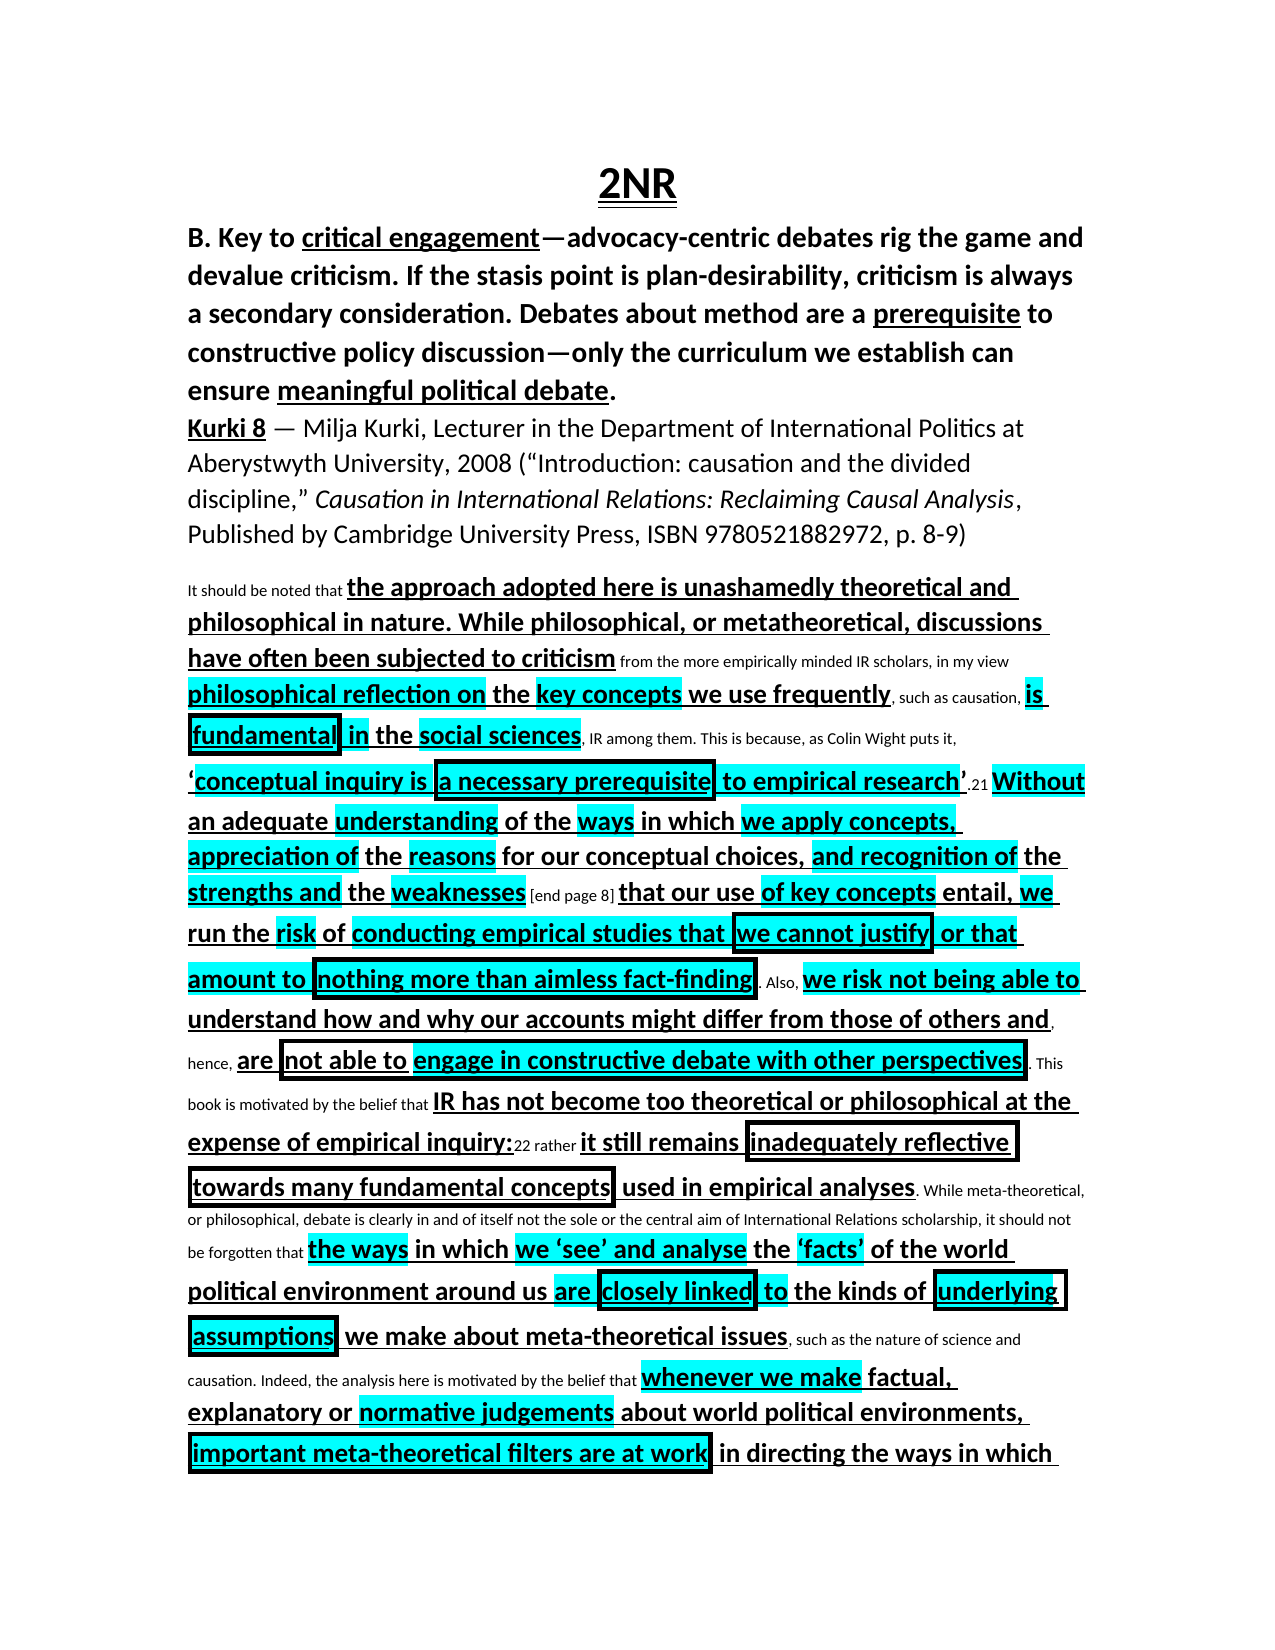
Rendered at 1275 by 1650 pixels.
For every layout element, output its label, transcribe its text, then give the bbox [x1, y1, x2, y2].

subtitle 2NR [187, 154, 1087, 210]
text Kurki 8 — Milja Kurki, Lecturer in the Department of International Politics at Aberystwyth University, 2008 (“Introduction: causation and the divided discipline,” Causation in International Relations: Reclaiming Causal Analysis, Published by Cambridge University Press, ISBN 9780521882972, p. 8-9) [187, 411, 1087, 551]
subtitle B. Key to critical engagement—advocacy-centric debates rig the game and devalue criticism. If the stasis point is plan-desirability, criticism is always a secondary consideration. Debates about method are a prerequisite to constructive policy discussion—only the curriculum we establish can ensure meaningful political debate. [187, 219, 1087, 408]
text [187, 570, 1087, 1474]
